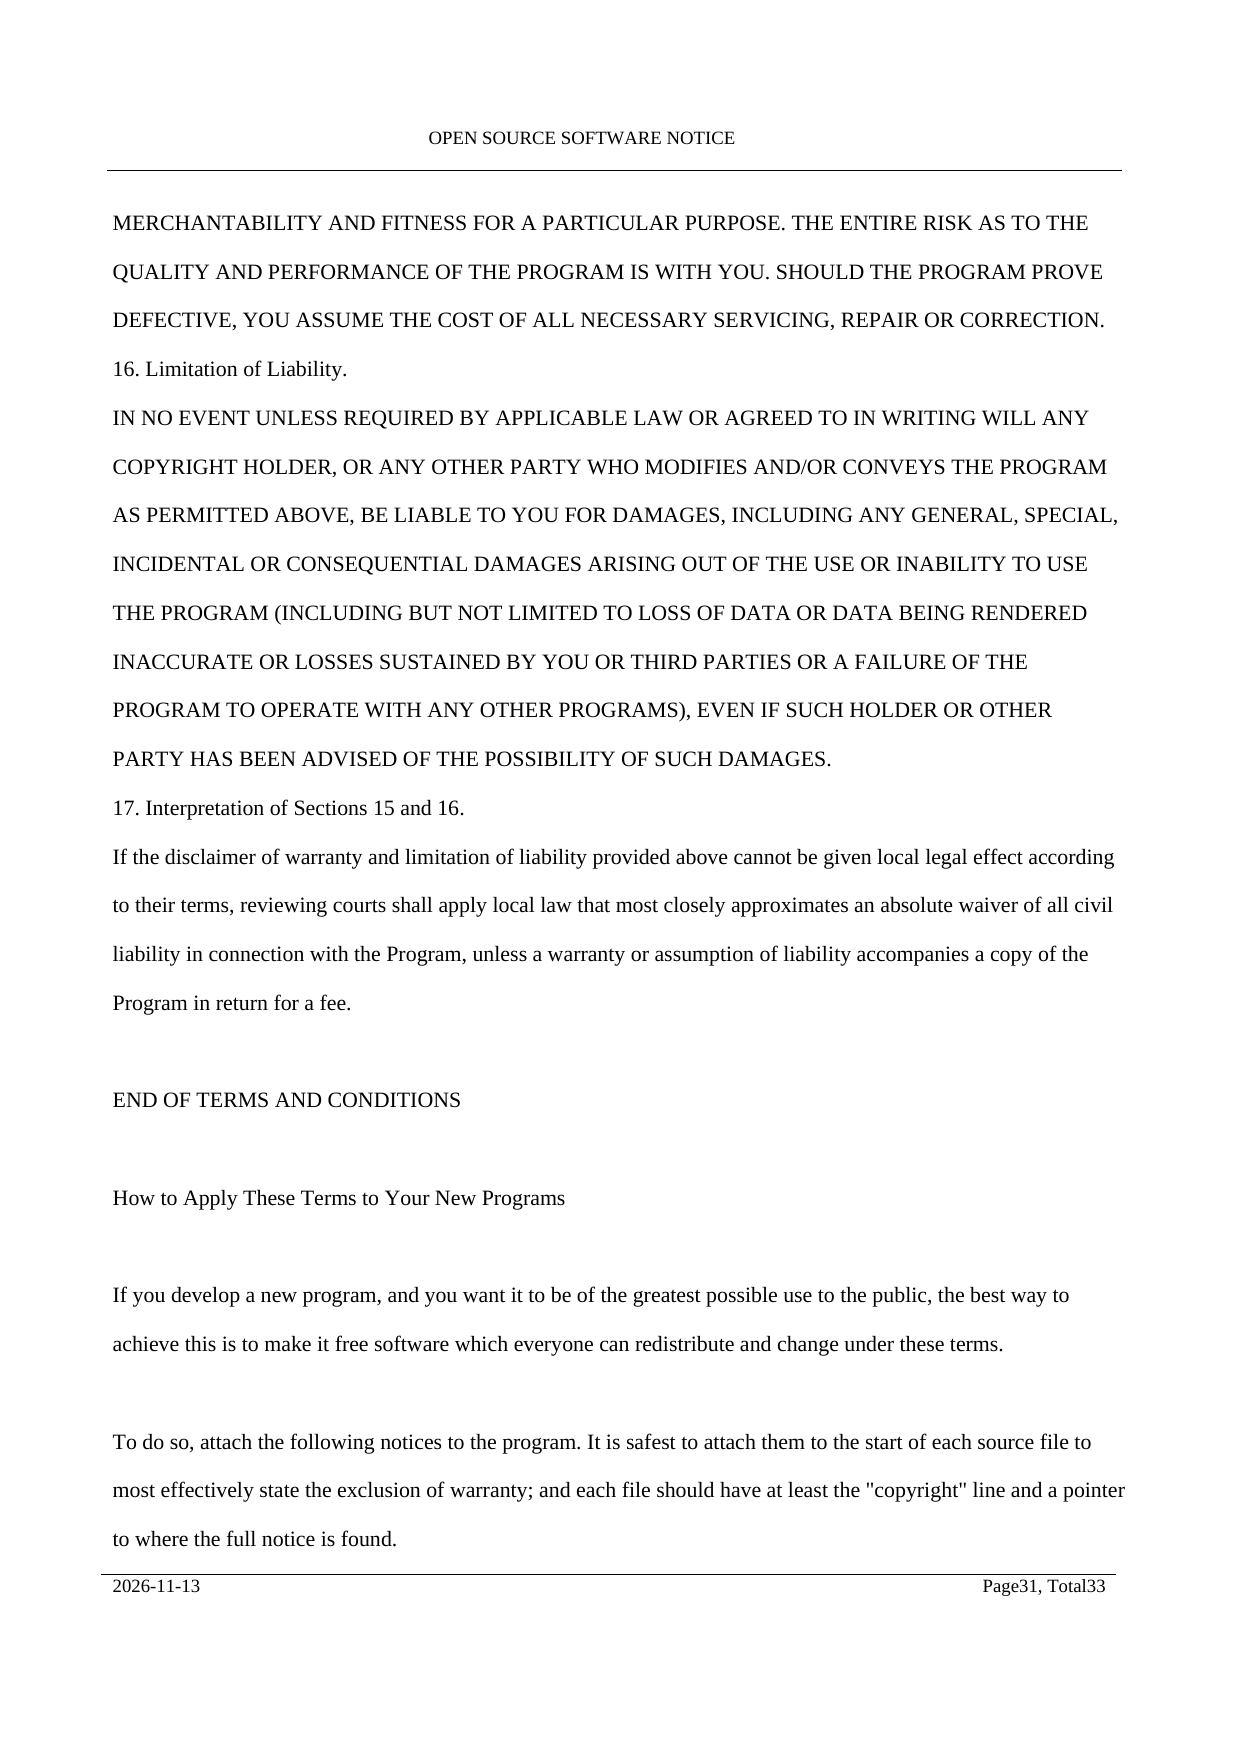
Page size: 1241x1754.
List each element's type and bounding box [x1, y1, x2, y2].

text [112, 206, 1128, 1555]
